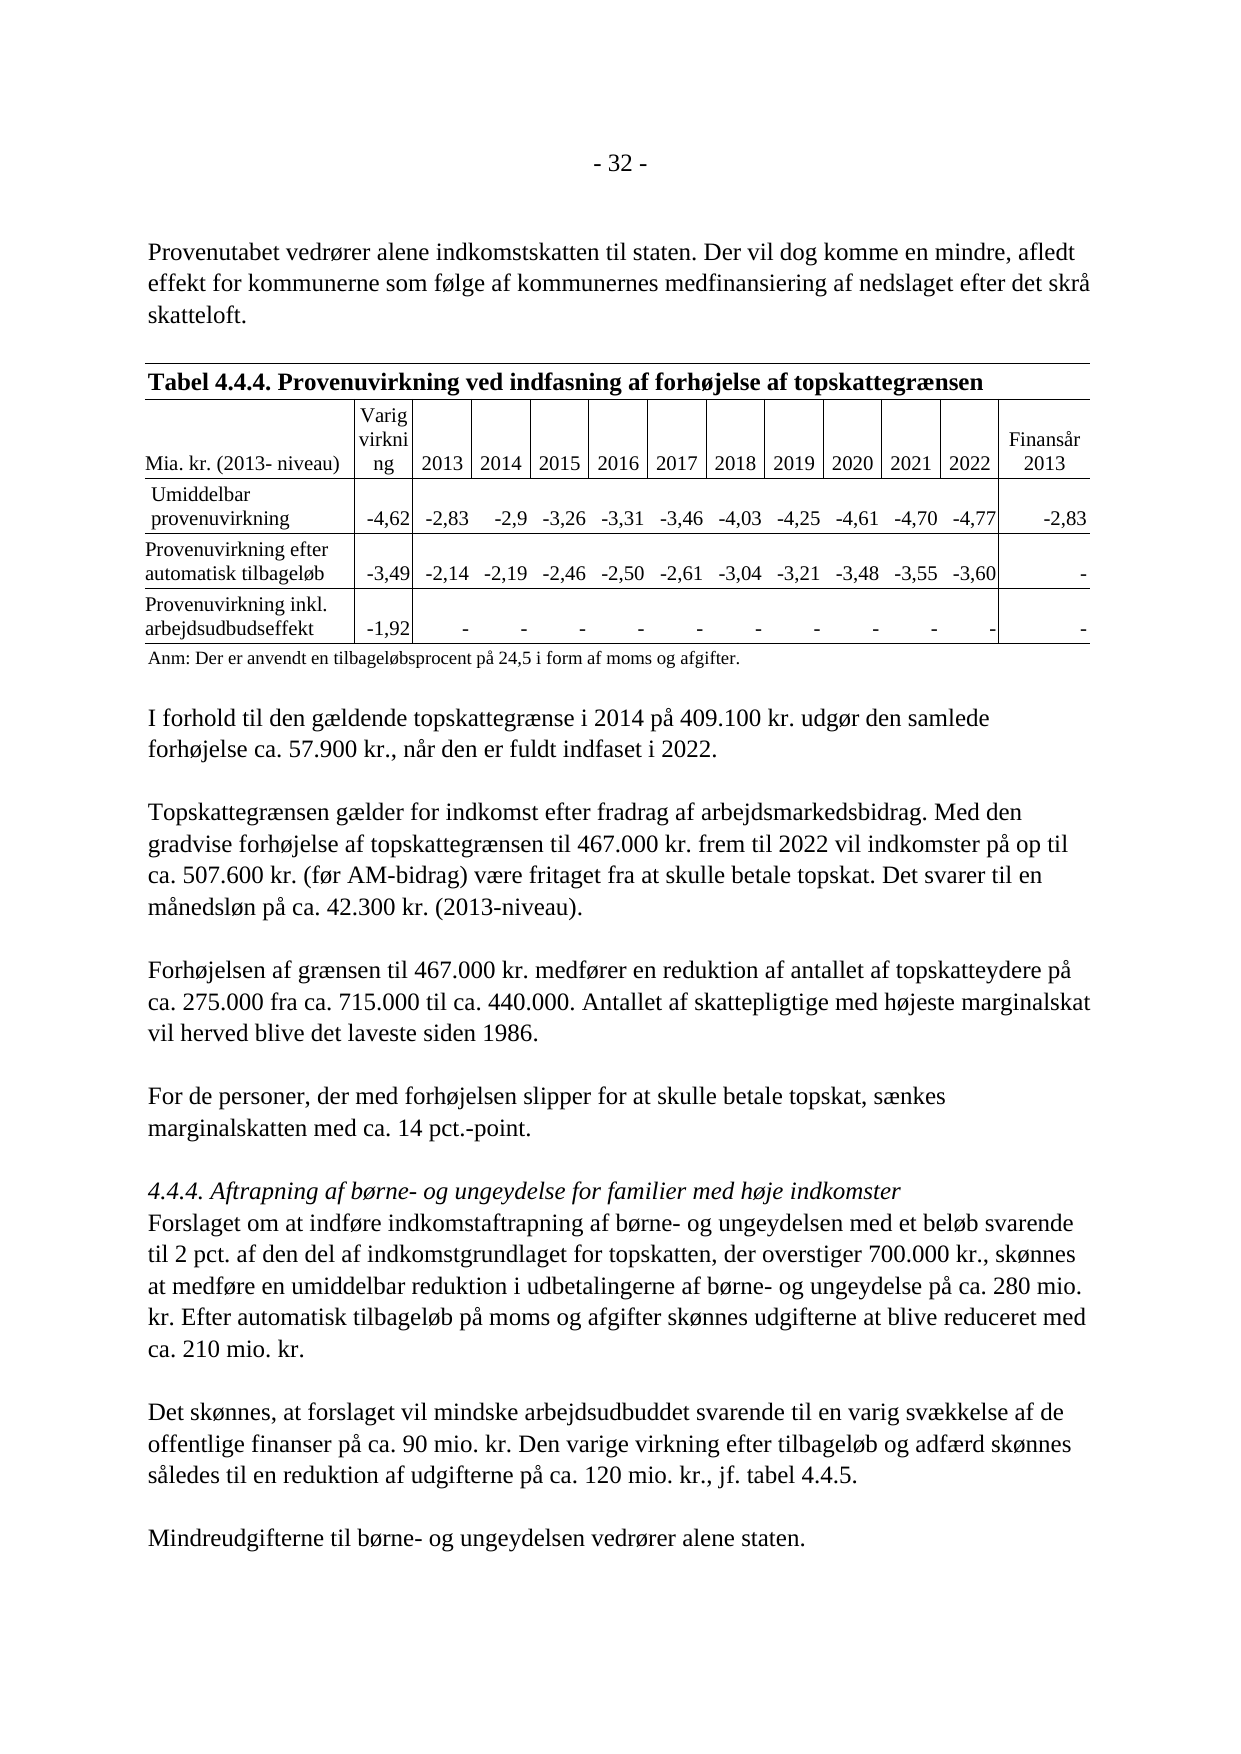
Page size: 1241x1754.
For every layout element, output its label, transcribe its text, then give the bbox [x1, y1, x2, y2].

table_cell -4,25 [765, 479, 823, 533]
table_cell 2022 [941, 400, 998, 478]
table_cell -2,83 [999, 479, 1089, 533]
table_cell Varig virkning [355, 400, 412, 478]
table_cell Umiddelbar provenuvirkning [145, 479, 354, 533]
table_cell -2,46 [530, 534, 589, 588]
table_cell 2015 [531, 400, 588, 478]
table_cell - [530, 589, 589, 643]
table_cell -2,83 [413, 479, 472, 533]
table_cell -3,48 [823, 534, 882, 588]
table_cell -4,70 [882, 479, 940, 533]
table_cell Mia. kr. (2013- niveau) [145, 400, 354, 478]
text Provenutabet vedrører alene indkomstskatten til staten. Der vil dog komme en mindre, afledt effekt for kommunerne som følge af kommunernes medfinansiering af nedslaget efter det skrå skatteloft. [148, 237, 1092, 329]
table_cell -3,49 [355, 534, 412, 588]
table_cell -3,31 [589, 479, 647, 533]
table_cell - [882, 589, 940, 643]
table_cell -3,21 [765, 534, 823, 588]
text Forhøjelsen af grænsen til 467.000 kr. medfører en reduktion af antallet af topskatteydere på ca. 275.000 fra ca. 715.000 til ca. 440.000. Antallet af skattepligtige med højeste marginalskat vil herved blive det laveste siden 1986. [148, 955, 1092, 1047]
text Mindreudgifterne til børne- og ungeydelsen vedrører alene staten. [148, 1523, 1092, 1552]
table_cell 2013 [413, 400, 471, 478]
table_cell - [472, 589, 530, 643]
text For de personer, der med forhøjelsen slipper for at skulle betale topskat, sænkes marginalskatten med ca. 14 pct.-point. [148, 1081, 1092, 1142]
table_cell - [940, 589, 998, 643]
table_cell -2,19 [472, 534, 530, 588]
table_cell -3,55 [882, 534, 940, 588]
table_cell -3,04 [706, 534, 764, 588]
table_cell - [647, 589, 706, 643]
table_cell - [999, 534, 1089, 588]
table_cell 2014 [472, 400, 530, 478]
table_cell Provenuvirkning inkl. arbejdsudbudseffekt [145, 589, 354, 643]
table_cell 2017 [648, 400, 706, 478]
table_cell - [589, 589, 647, 643]
table_cell - [413, 589, 472, 643]
table_cell -2,50 [589, 534, 647, 588]
text Topskattegrænsen gælder for indkomst efter fradrag af arbejdsmarkedsbidrag. Med den gradvise forhøjelse af topskattegrænsen til 467.000 kr. frem til 2022 vil indkomster på op til ca. 507.600 kr. (før AM-bidrag) være fritaget fra at skulle betale topskat. Det svarer til en månedsløn på ca. 42.300 kr. (2013-niveau). [148, 797, 1092, 921]
table_cell -3,26 [530, 479, 589, 533]
table_cell 2021 [882, 400, 940, 478]
table_cell Finansår 2013 [999, 400, 1089, 478]
table_cell - [765, 589, 823, 643]
table_cell -1,92 [355, 589, 412, 643]
table_cell -3,60 [940, 534, 998, 588]
table_cell -2,14 [413, 534, 472, 588]
table_cell -4,62 [355, 479, 412, 533]
table_cell 2019 [765, 400, 823, 478]
text Forslaget om at indføre indkomstaftrapning af børne- og ungeydelsen med et beløb svarende til 2 pct. af den del af indkomstgrundlaget for topskatten, der overstiger 700.000 kr., skønnes at medføre en umiddelbar reduktion i udbetalingerne af børne- og ungeydelse på ca. 280 mio. kr. Efter automatisk tilbageløb på moms og afgifter skønnes udgifterne at blive reduceret med ca. 210 mio. kr. [148, 1208, 1092, 1363]
table_cell -2,9 [472, 479, 530, 533]
table_header Tabel 4.4.4. Provenuvirkning ved indfasning af forhøjelse af topskattegrænsen [145, 364, 1089, 399]
table_cell Provenuvirkning efter automatisk tilbageløb [145, 534, 354, 588]
text Det skønnes, at forslaget vil mindske arbejdsudbuddet svarende til en varig svækkelse af de offentlige finanser på ca. 90 mio. kr. Den varige virkning efter tilbageløb og adfærd skønnes således til en reduktion af udgifterne på ca. 120 mio. kr., jf. tabel 4.4.5. [148, 1397, 1092, 1489]
table_cell Anm: Der er anvendt en tilbageløbsprocent på 24,5 i form af moms og afgifter. [145, 644, 1089, 671]
table_cell -4,61 [823, 479, 882, 533]
table_cell 2016 [589, 400, 647, 478]
text I forhold til den gældende topskattegrænse i 2014 på 409.100 kr. udgør den samlede forhøjelse ca. 57.900 kr., når den er fuldt indfaset i 2022. [148, 703, 1092, 763]
table_cell - [999, 589, 1089, 643]
table_cell -3,46 [647, 479, 706, 533]
table_cell -2,61 [647, 534, 706, 588]
table_cell - [823, 589, 882, 643]
text 4.4.4. Aftrapning af børne- og ungeydelse for familier med høje indkomster [148, 1176, 1092, 1205]
table_cell 2018 [707, 400, 764, 478]
table_cell - [706, 589, 764, 643]
table_cell -4,77 [940, 479, 998, 533]
table_cell 2020 [824, 400, 881, 478]
table_cell -4,03 [706, 479, 764, 533]
